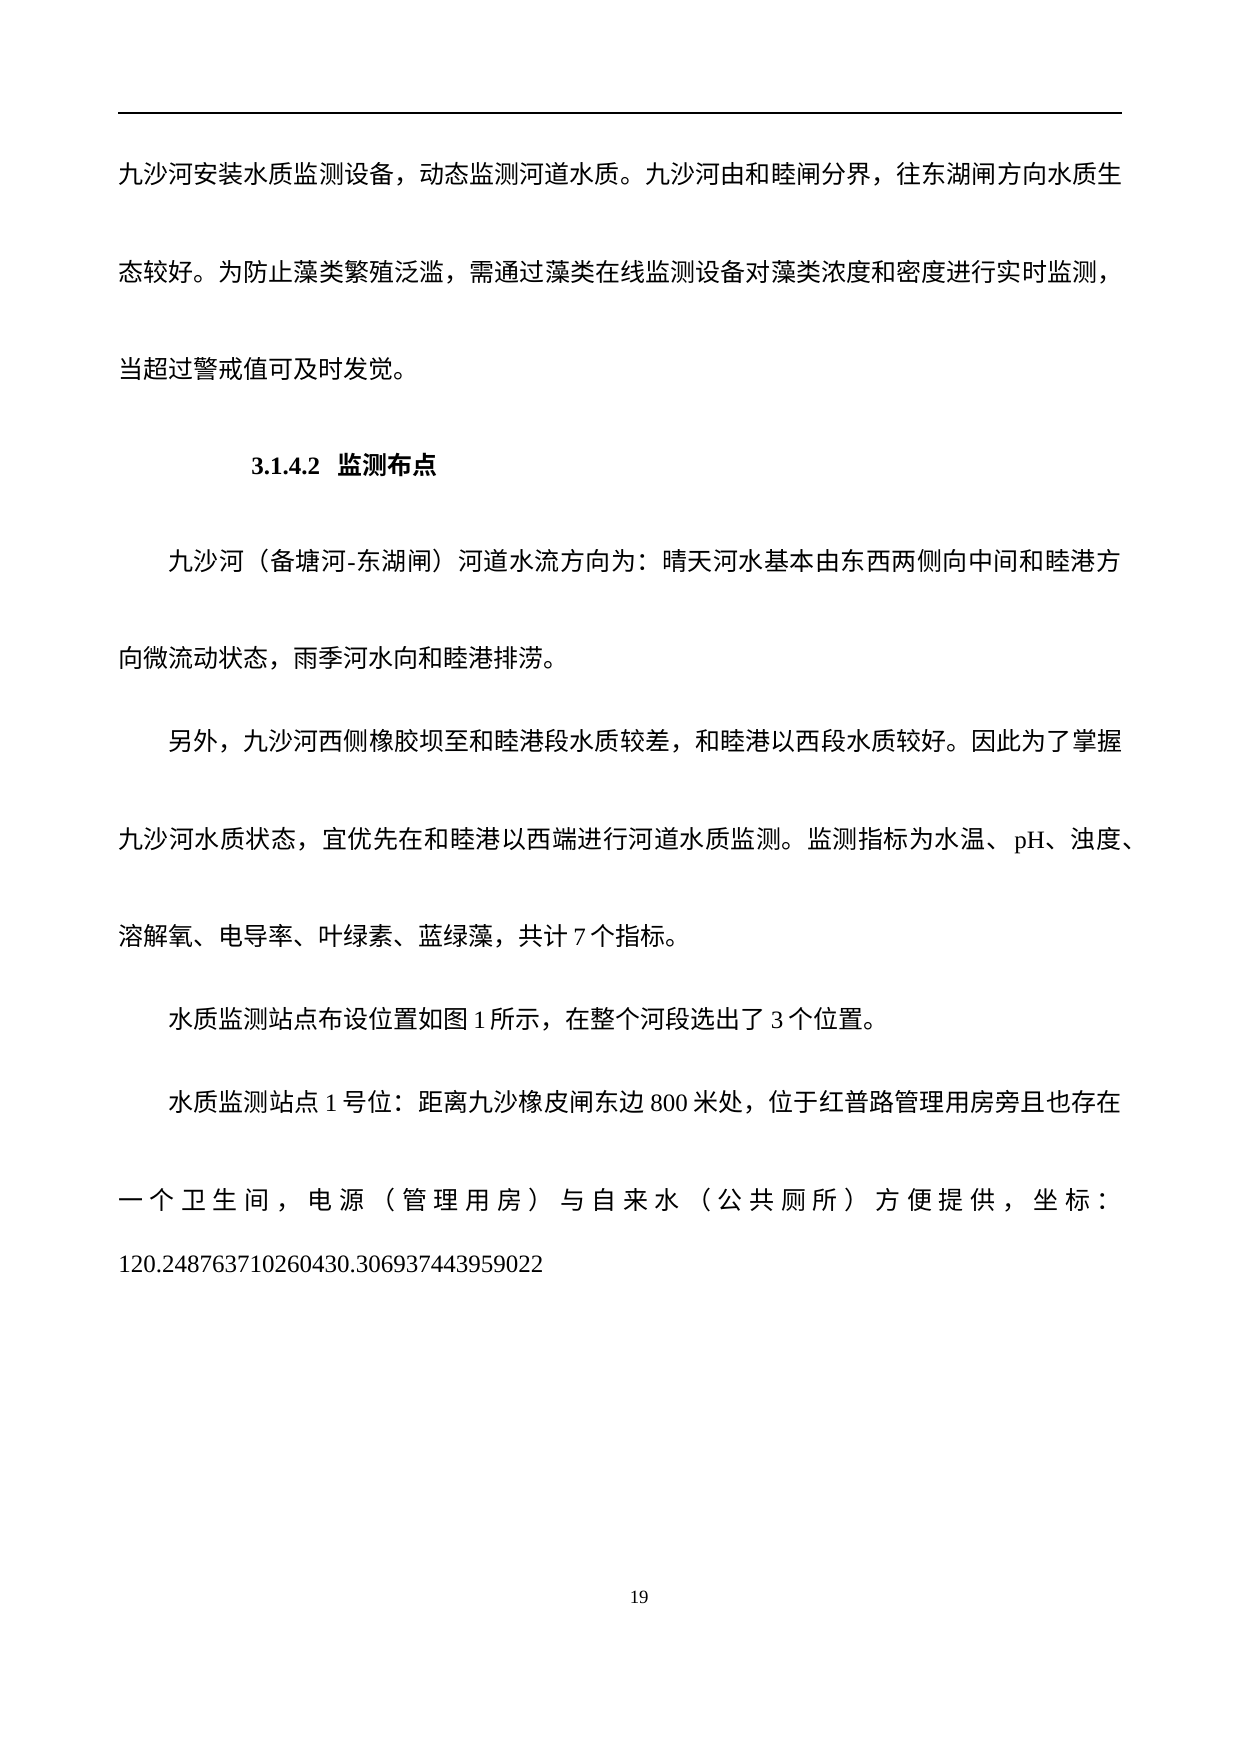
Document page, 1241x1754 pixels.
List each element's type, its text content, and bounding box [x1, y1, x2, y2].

text 九沙河（备塘河-东湖闸）河道水流方向为：晴天河水基本由东西两侧向中间和睦港方向微流动状态，雨季河水向和睦港排涝。 [118, 527, 1122, 689]
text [118, 140, 1122, 400]
text 水质监测站点布设位置如图1所示，在整个河段选出了3个位置。 [118, 985, 1122, 1050]
text 水质监测站点1号位：距离九沙橡皮闸东边800米处，位于红普路管理用房旁且也存在一个卫生间，电源（管理用房）与自来水（公共厕所）方便提供，坐标：120.248763710260430.306937443959022 [118, 1068, 1122, 1280]
text 另外，九沙河西侧橡胶坝至和睦港段水质较差，和睦港以西段水质较好。因此为了掌握九沙河水质状态，宜优先在和睦港以西端进行河道水质监测。监测指标为水温、pH、浊度、溶解氧、电导率、叶绿素、蓝绿藻，共计7个指标。 [118, 707, 1122, 967]
subtitle 监测布点 [251, 431, 1122, 496]
